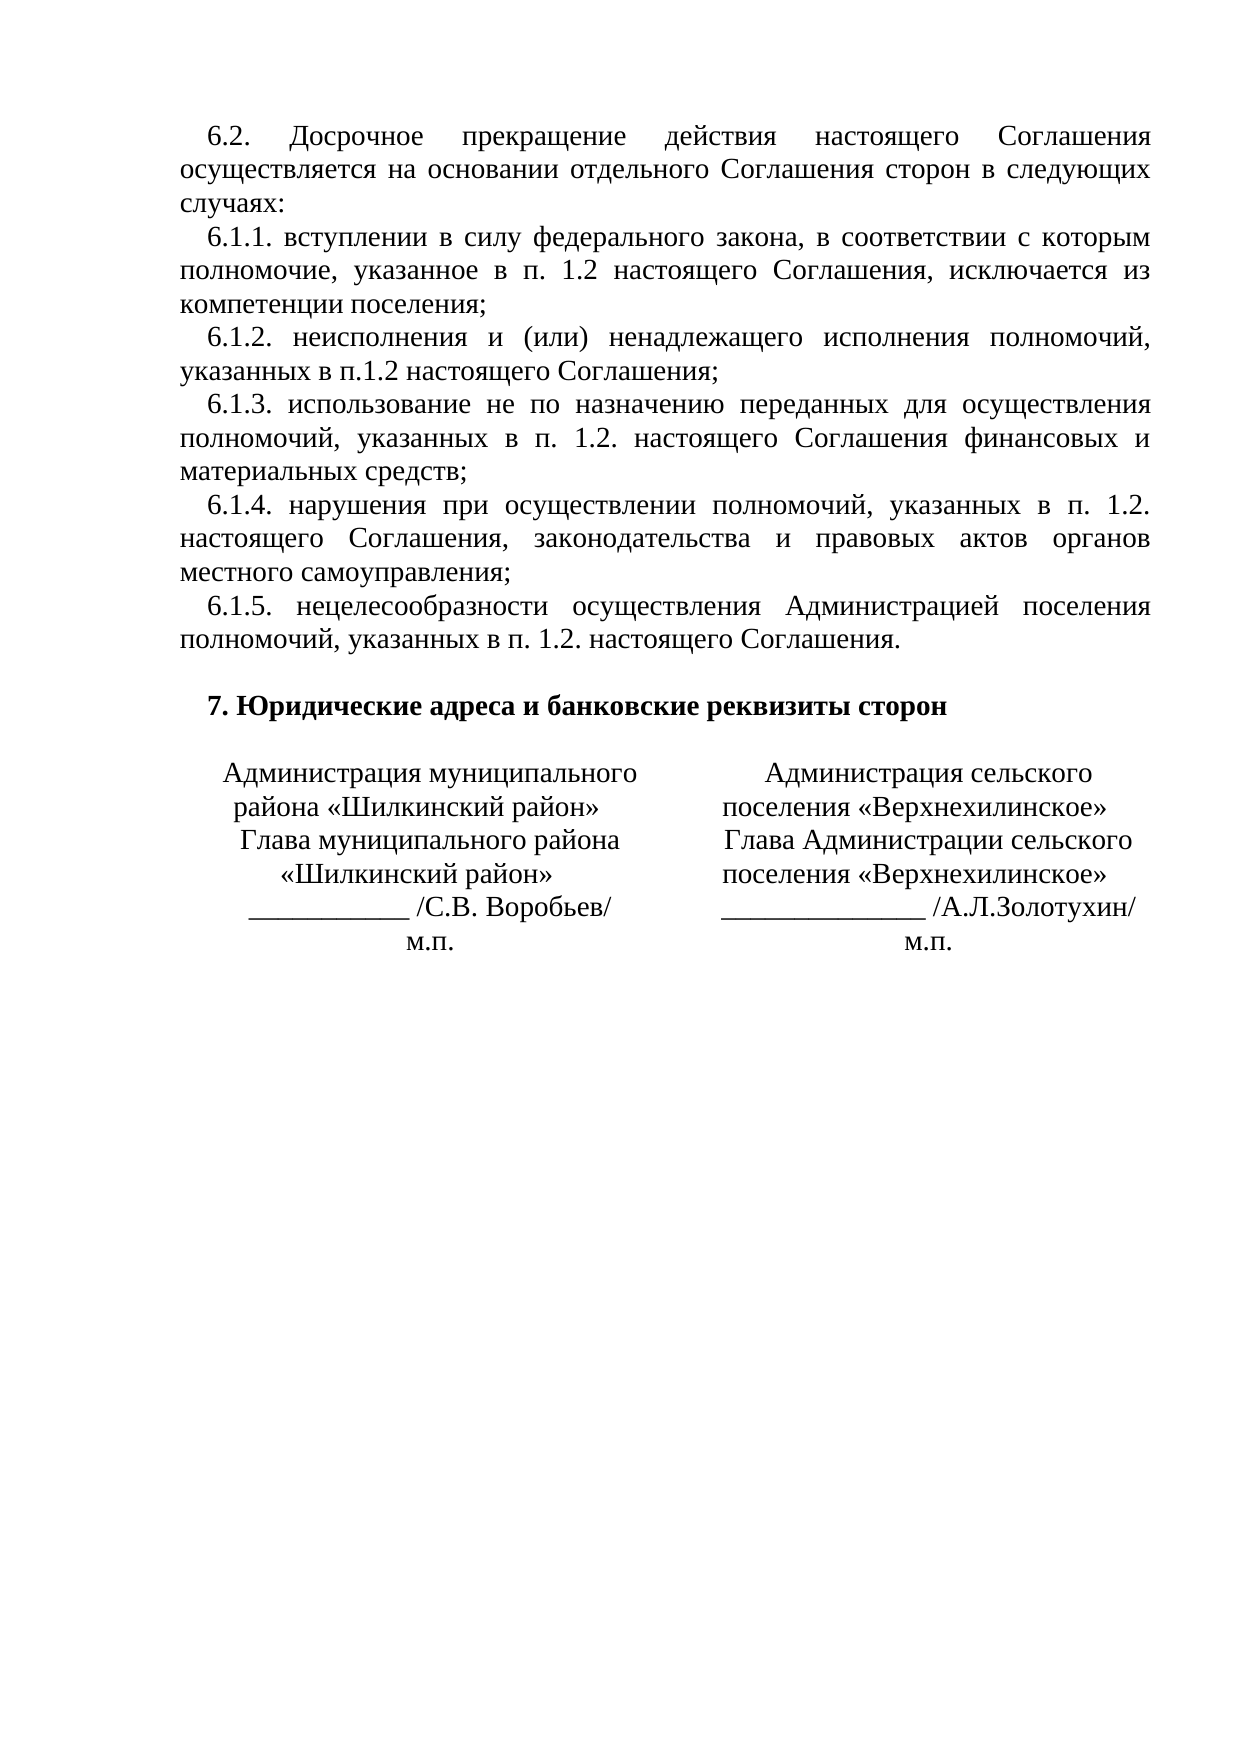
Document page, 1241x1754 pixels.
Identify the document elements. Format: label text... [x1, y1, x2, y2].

text 6.1.3. использование не по назначению переданных для осуществления полномочий, указанных в п. 1.2. настоящего Соглашения финансовых и материальных средств; [179, 386, 1152, 487]
text 6.2. Досрочное прекращение действия настоящего Соглашения осуществляется на основании отдельного Соглашения сторон в следующих случаях: [179, 118, 1152, 219]
table_header Администрация муниципального района «Шилкинский район» Глава муниципального района «Шилкинский район» ___________ /С.В. Воробьев/ м.п. [166, 755, 664, 957]
text 6.1.1. вступлении в силу федерального закона, в соответствии с которым полномочие, указанное в п. 1.2 настоящего Соглашения, исключается из компетенции поселения; [179, 219, 1152, 319]
text 6.1.4. нарушения при осуществлении полномочий, указанных в п. 1.2. настоящего Соглашения, законодательства и правовых актов органов местного самоуправления; [179, 487, 1152, 588]
table_header Администрация сельского поселения «Верхнехилинское» Глава Администрации сельского поселения «Верхнехилинское» ______________ /А.Л.Золотухин/ м.п. [664, 755, 1163, 957]
text 6.1.5. нецелесообразности осуществления Администрацией поселения полномочий, указанных в п. 1.2. настоящего Соглашения. [179, 588, 1152, 655]
text 6.1.2. неисполнения и (или) ненадлежащего исполнения полномочий, указанных в п.1.2 настоящего Соглашения; [179, 319, 1152, 386]
text 7. Юридические адреса и банковские реквизиты сторон [179, 688, 1152, 722]
